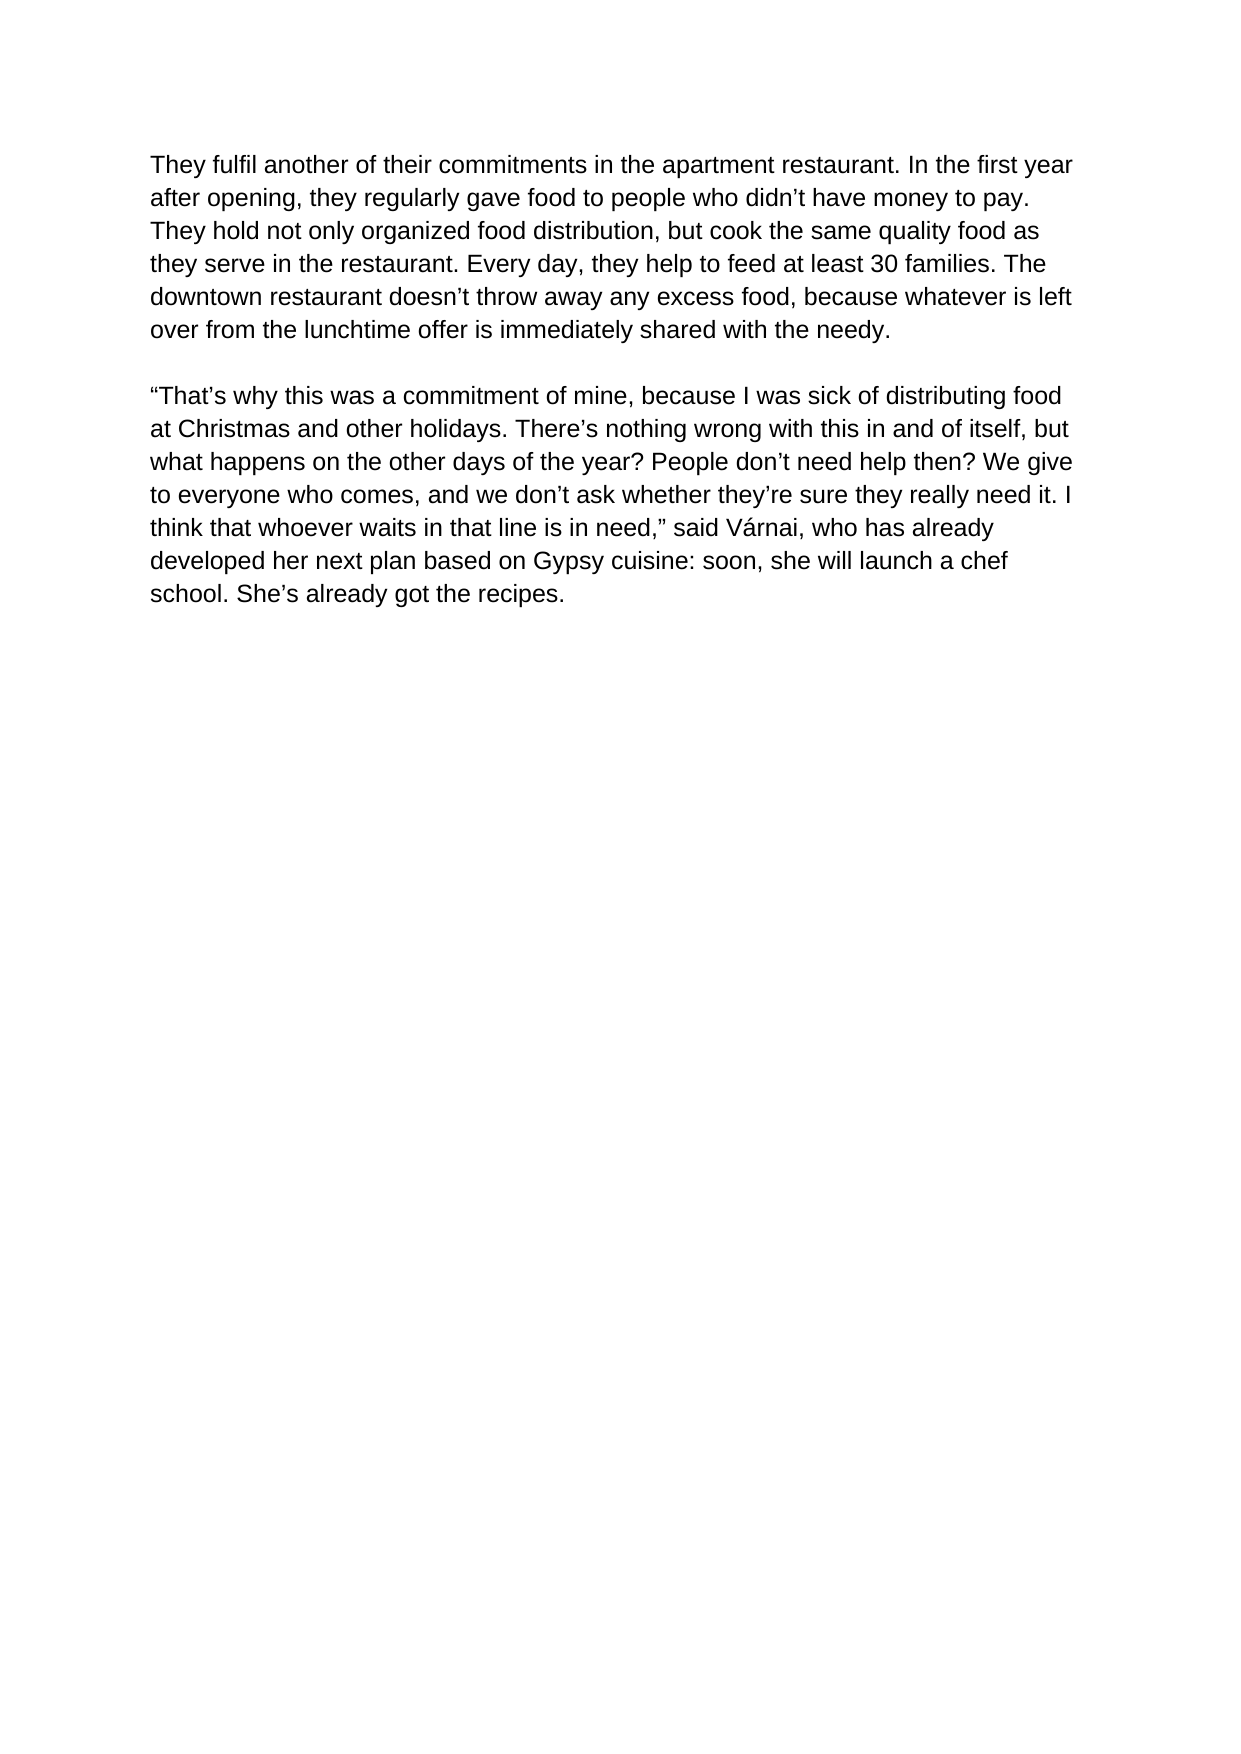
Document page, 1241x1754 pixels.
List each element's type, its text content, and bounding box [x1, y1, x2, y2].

text They fulfil another of their commitments in the apartment restaurant. In the first year after opening, they regularly gave food to people who didn’t have money to pay. They hold not only organized food distribution, but cook the same quality food as they serve in the restaurant. Every day, they help to feed at least 30 families. The downtown restaurant doesn’t throw away any excess food, because whatever is left over from the lunchtime offer is immediately shared with the needy. [150, 150, 1090, 344]
text “That’s why this was a commitment of mine, because I was sick of distributing food at Christmas and other holidays. There’s nothing wrong with this in and of itself, but what happens on the other days of the year? People don’t need help then? We give to everyone who comes, and we don’t ask whether they’re sure they really need it. I think that whoever waits in that line is in need,” said Várnai, who has already developed her next plan based on Gypsy cuisine: soon, she will launch a chef school. She’s already got the recipes. [150, 381, 1090, 608]
